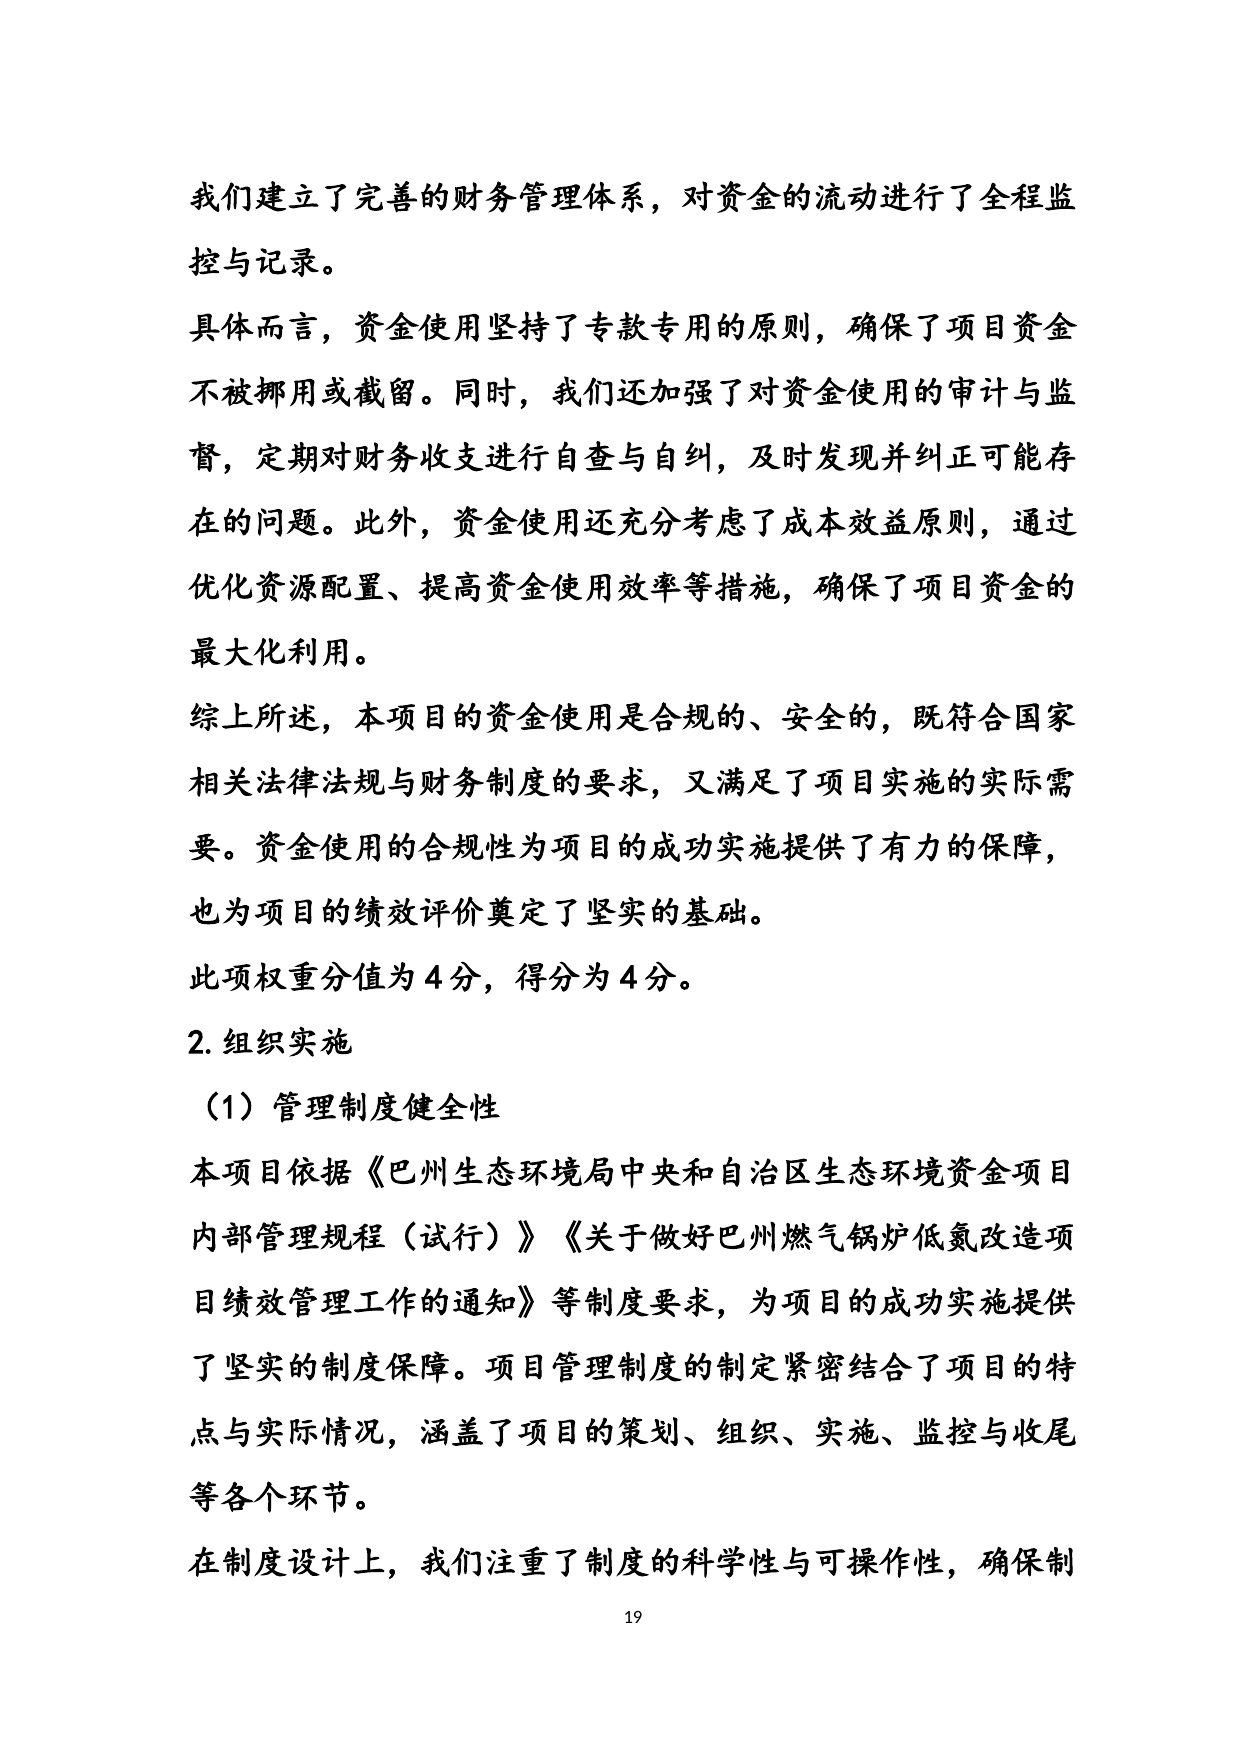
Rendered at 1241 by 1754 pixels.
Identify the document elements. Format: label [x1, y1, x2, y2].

text [187, 162, 1078, 1592]
